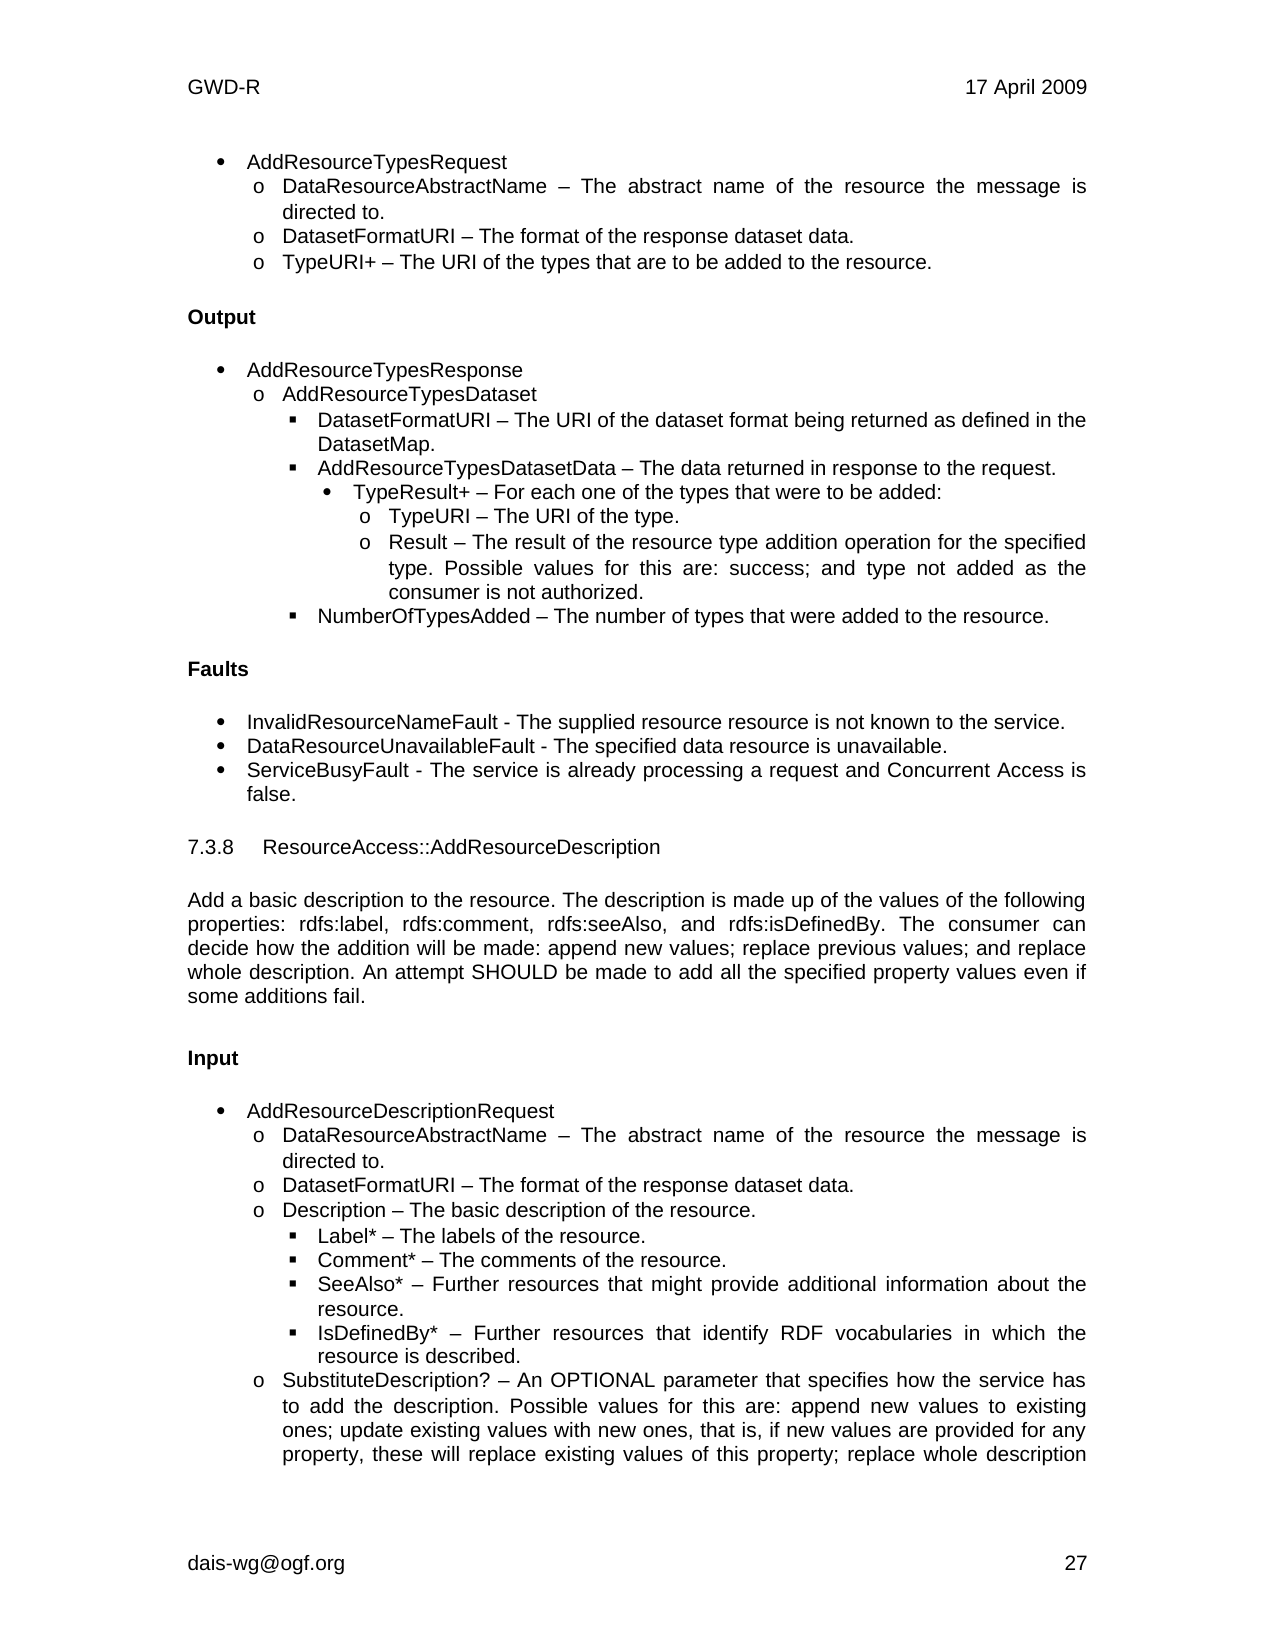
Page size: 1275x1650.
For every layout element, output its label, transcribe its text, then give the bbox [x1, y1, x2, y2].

list AddResourceTypesResponse [217, 358, 1087, 382]
list AddResourceTypesDatasetData – The data returned in response to the request. [288, 456, 1087, 480]
list DatasetFormatURI – The format of the response dataset data. [252, 1172, 1087, 1198]
list TypeURI+ – The URI of the types that are to be added to the resource. [252, 250, 1087, 276]
list ServiceBusyFault - The service is already processing a request and Concurrent Access is false. [217, 758, 1087, 806]
title Output [187, 305, 1087, 329]
list DataResourceAbstractName – The abstract name of the resource the message is directed to. [252, 174, 1087, 224]
list SeeAlso* – Further resources that might provide additional information about the resource. [288, 1272, 1087, 1320]
list NumberOfTypesAdded – The number of types that were added to the resource. [288, 603, 1087, 627]
list AddResourceTypesDataset [252, 382, 1087, 408]
list IsDefinedBy* – Further resources that identify RDF vocabularies in which the resource is described. [288, 1320, 1087, 1368]
list DataResourceUnavailableFault - The specified data resource is unavailable. [217, 734, 1087, 758]
list DatasetFormatURI – The format of the response dataset data. [252, 224, 1087, 250]
list TypeResult+ – For each one of the types that were to be added: [323, 480, 1087, 504]
list Label* – The labels of the resource. [288, 1224, 1087, 1248]
list InvalidResourceNameFault - The supplied resource resource is not known to the service. [217, 710, 1087, 734]
subtitle ResourceAccess::AddResourceDescription [187, 835, 1087, 859]
title Faults [187, 657, 1087, 681]
list DataResourceAbstractName – The abstract name of the resource the message is directed to. [252, 1123, 1087, 1172]
list DatasetFormatURI – The URI of the dataset format being returned as defined in the DatasetMap. [288, 408, 1087, 456]
list TypeURI – The URI of the type. [359, 504, 1087, 530]
title Input [187, 1046, 1087, 1069]
list Description – The basic description of the resource. [252, 1198, 1087, 1224]
text Add a basic description to the resource. The description is made up of the values of the following properties: rdfs:label, rdfs:comment, rdfs:seeAlso, and rdfs:isDefinedBy. The consumer can decide how the addition will be made: append new values; replace previous values; and replace whole description. An attempt SHOULD be made to add all the specified property values even if some additions fail. [187, 888, 1087, 1008]
list Result – The result of the resource type addition operation for the specified type. Possible values for this are: success; and type not added as the consumer is not authorized. [359, 530, 1087, 603]
list AddResourceTypesRequest [217, 150, 1087, 174]
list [252, 1368, 1087, 1466]
list Comment* – The comments of the resource. [288, 1248, 1087, 1272]
list AddResourceDescriptionRequest [217, 1099, 1087, 1123]
